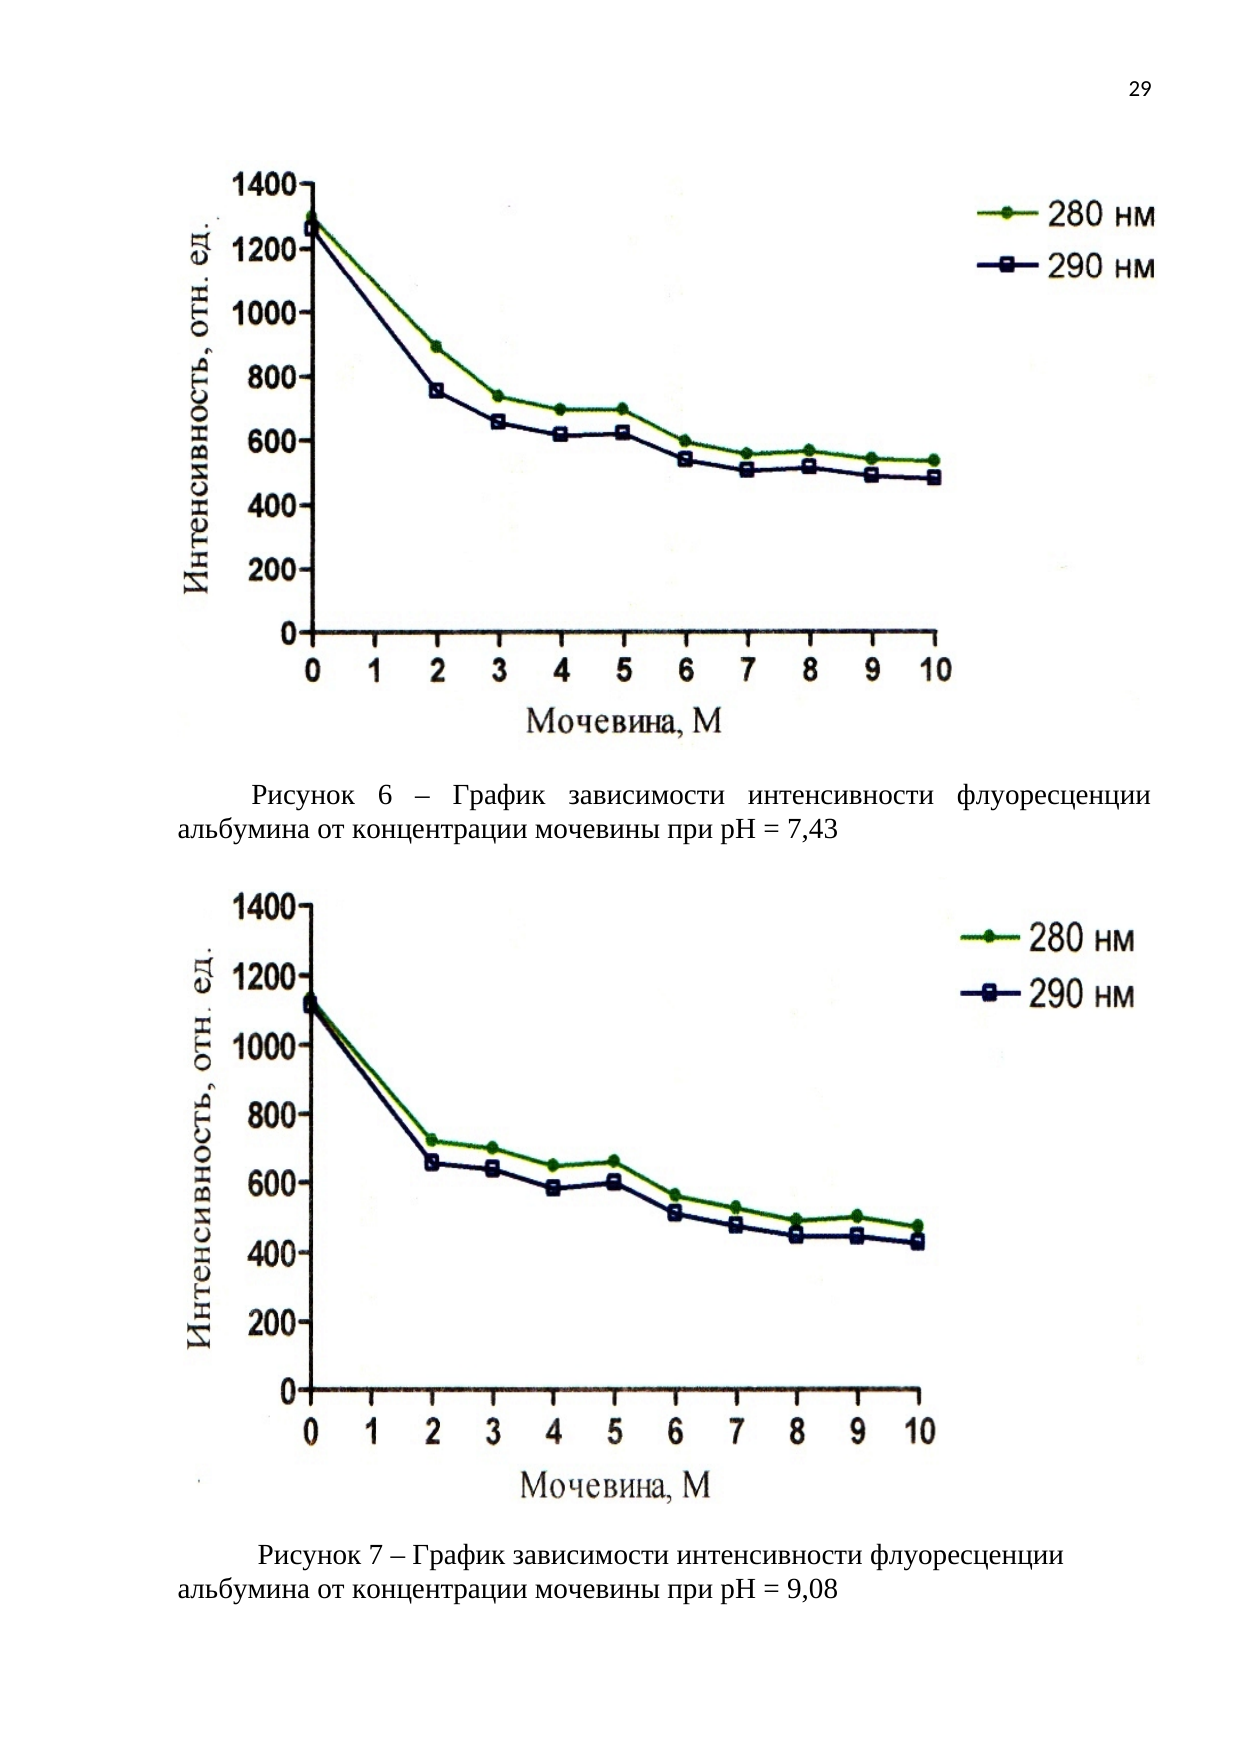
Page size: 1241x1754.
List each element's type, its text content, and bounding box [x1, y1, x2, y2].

text Рисунок 6 – График зависимости интенсивности флуоресценции альбумина от концентрации мочевины при рН = 7,43 [177, 777, 1152, 844]
text Рисунок 7 – График зависимости интенсивности флуоресценции альбумина от концентрации мочевины при рН = 9,08 [177, 1537, 1152, 1604]
picture [177, 160, 1162, 750]
picture [183, 877, 1146, 1510]
